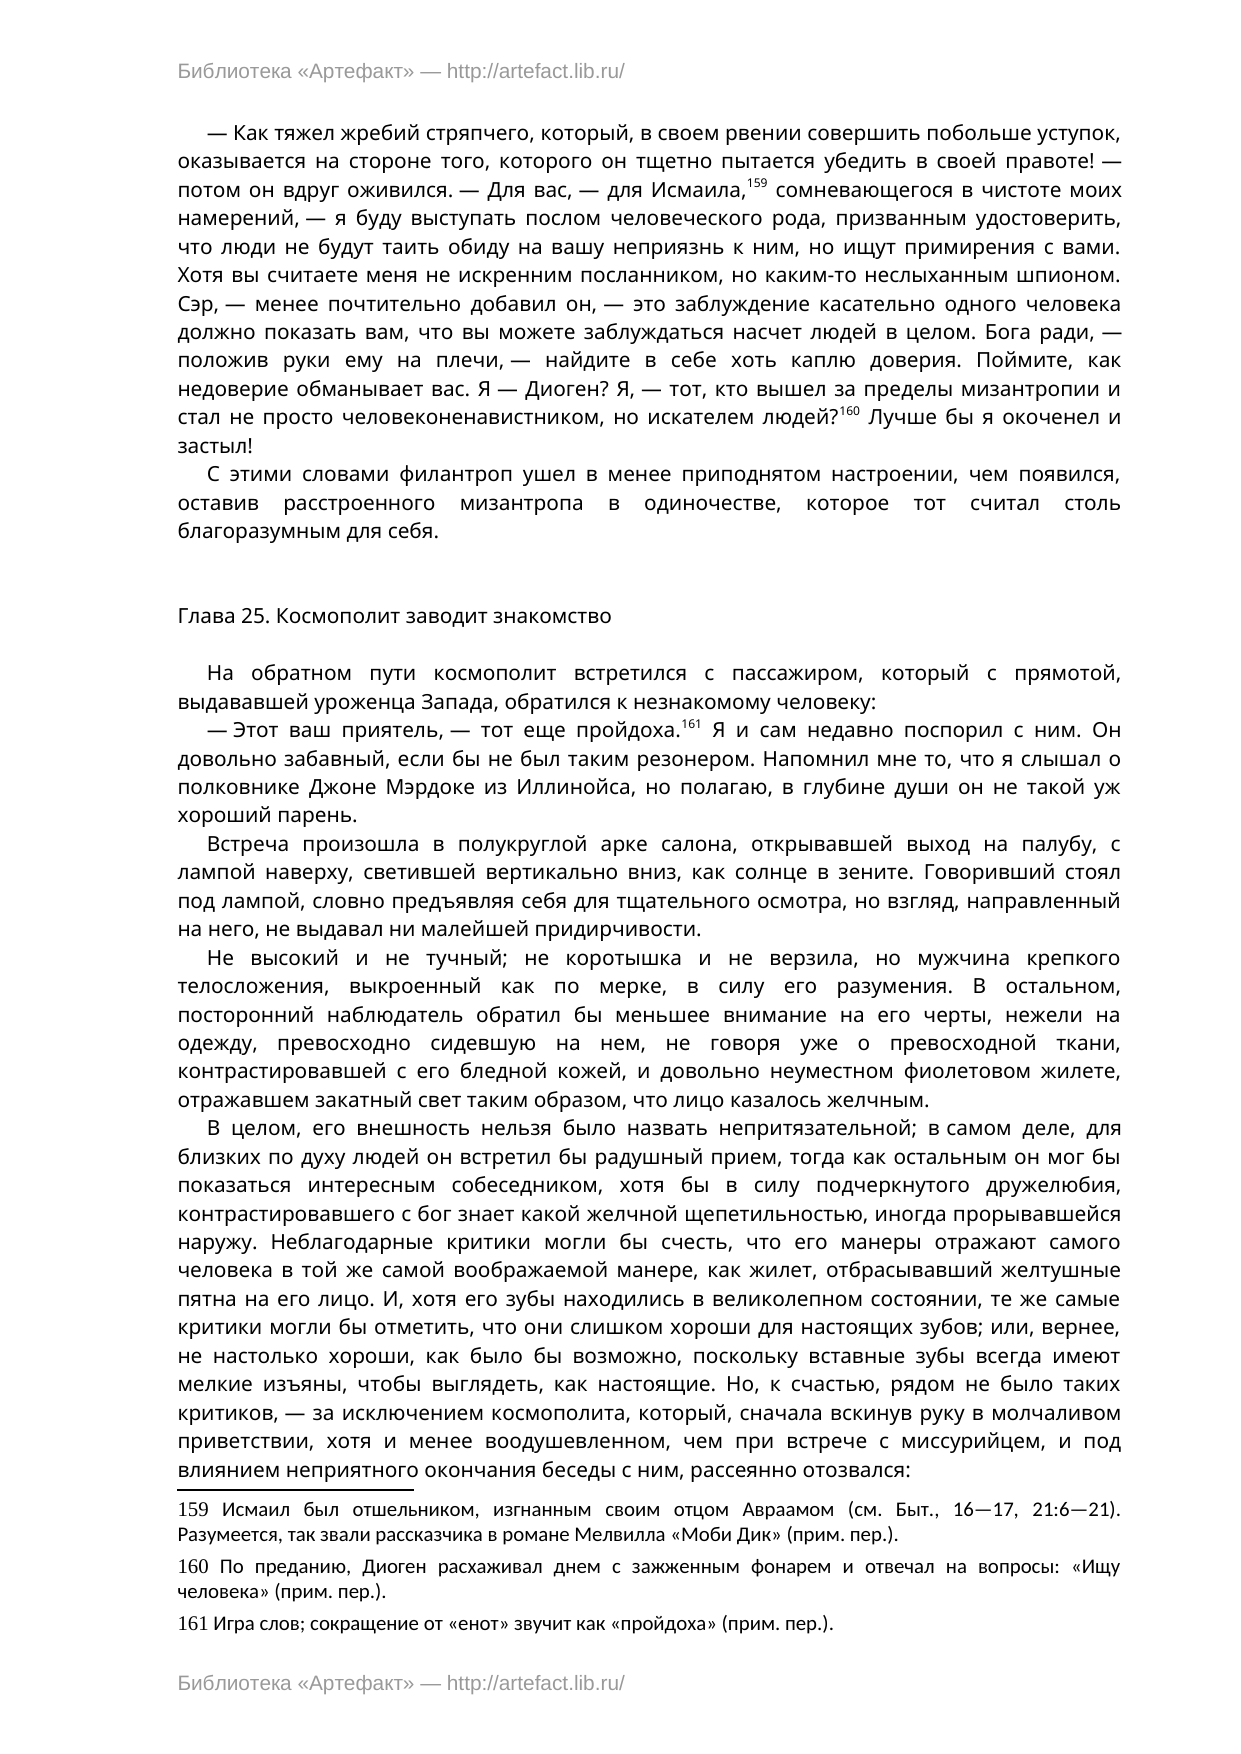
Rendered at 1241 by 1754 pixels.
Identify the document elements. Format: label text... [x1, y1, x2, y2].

text Не высокий и не тучный; не коротышка и не верзила, но мужчина крепкого телосложения, выкроенный как по мерке, в силу его разумения. В остальном, посторонний наблюдатель обратил бы меньшее внимание на его черты, нежели на одежду, превосходно сидевшую на нем, не говоря уже о превосходной ткани, контрастировавшей с его бледной кожей, и довольно неуместном фиолетовом жилете, отражавшем закатный свет таким образом, что лицо казалось желчным. [177, 943, 1122, 1113]
subtitle Глава 25. Космополит заводит знакомство [177, 602, 1122, 630]
text На обратном пути космополит встретился с пассажиром, который с прямотой, выдававшей уроженца Запада, обратился к незнакомому человеку: [177, 658, 1122, 715]
text — Этот ваш приятель, — тот еще пройдоха. Я и сам недавно поспорил с ним. Он довольно забавный, если бы не был таким резонером. Напомнил мне то, что я слышал о полковнике Джоне Мэрдоке из Иллинойса, но полагаю, в глубине души он не такой уж хороший парень. [177, 715, 1122, 829]
text С этими словами филантроп ушел в менее приподнятом настроении, чем появился, оставив расстроенного мизантропа в одиночестве, которое тот считал столь благоразумным для себя. [177, 459, 1122, 545]
text В целом, его внешность нельзя было назвать непритязательной; в самом деле, для близких по духу людей он встретил бы радушный прием, тогда как остальным он мог бы показаться интересным собеседником, хотя бы в силу подчеркнутого дружелюбия, контрастировавшего с бог знает какой желчной щепетильностью, иногда прорывавшейся наружу. Неблагодарные критики могли бы счесть, что его манеры отражают самого человека в той же самой воображаемой манере, как жилет, отбрасывавший желтушные пятна на его лицо. И, хотя его зубы находились в великолепном состоянии, те же самые критики могли бы отметить, что они слишком хороши для настоящих зубов; или, вернее, не настолько хороши, как было бы возможно, поскольку вставные зубы всегда имеют мелкие изъяны, чтобы выглядеть, как настоящие. Но, к счастью, рядом не было таких критиков, — за исключением космополита, который, сначала вскинув руку в молчаливом приветствии, хотя и менее воодушевленном, чем при встрече с миссурийцем, и под влиянием неприятного окончания беседы с ним, рассеянно отозвался: [177, 1113, 1122, 1483]
text Встреча произошла в полукруглой арке салона, открывавшей выход на палубу, с лампой наверху, светившей вертикально вниз, как солнце в зените. Говоривший стоял под лампой, словно предъявляя себя для тщательного осмотра, но взгляд, направленный на него, не выдавал ни малейшей придирчивости. [177, 829, 1122, 943]
text — Как тяжел жребий стряпчего, который, в своем рвении совершить побольше уступок, оказывается на стороне того, которого он тщетно пытается убедить в своей правоте! — потом он вдруг оживился. — Для вас, — для Исмаила, сомневающегося в чистоте моих намерений, — я буду выступать послом человеческого рода, призванным удостоверить, что люди не будут таить обиду на вашу неприязнь к ним, но ищут примирения с вами. Хотя вы считаете меня не искренним посланником, но каким-то неслыханным шпионом. Сэр, — менее почтительно добавил он, — это заблуждение касательно одного человека должно показать вам, что вы можете заблуждаться насчет людей в целом. Бога ради, — положив руки ему на плечи, — найдите в себе хоть каплю доверия. Поймите, как недоверие обманывает вас. Я — Диоген? Я, — тот, кто вышел за пределы мизантропии и стал не просто человеконенавистником, но искателем людей? Лучше бы я окоченел и застыл! [177, 118, 1122, 459]
